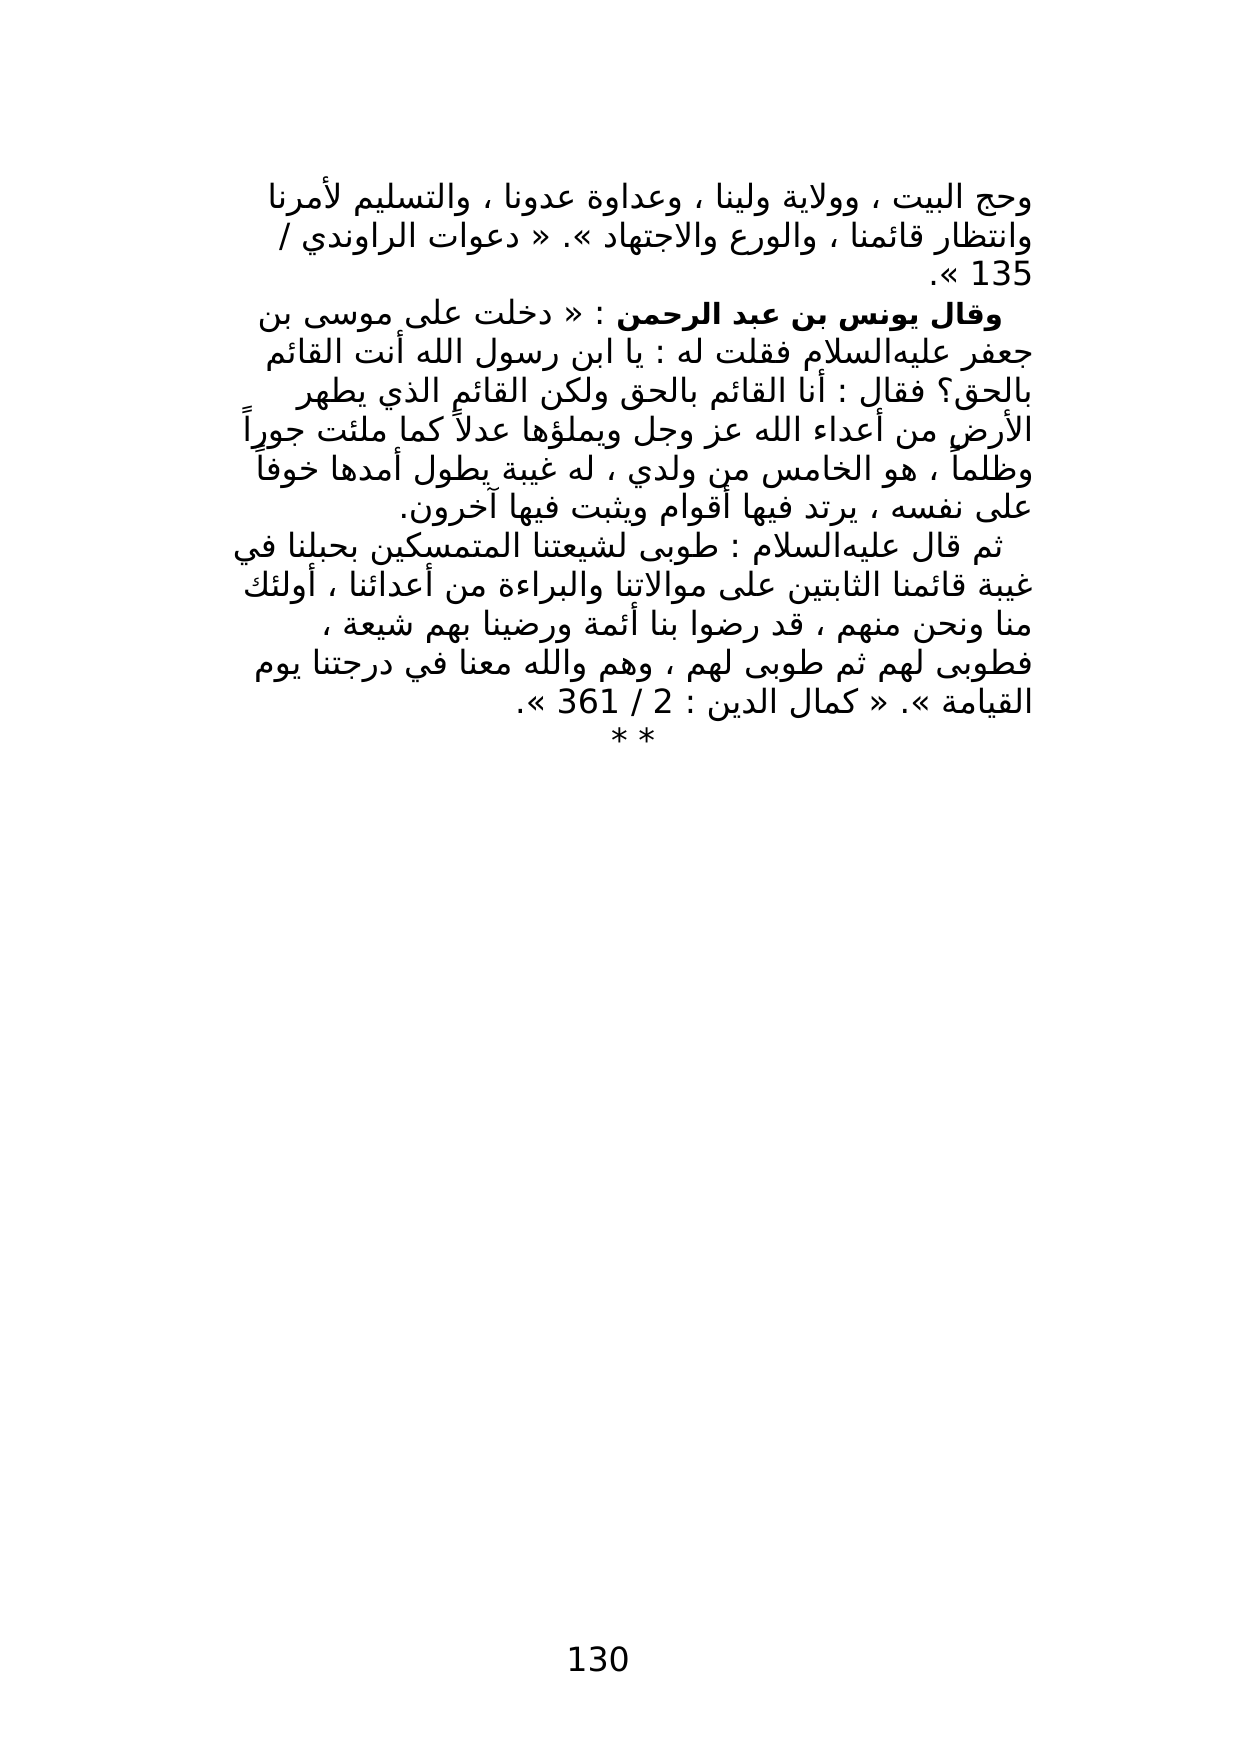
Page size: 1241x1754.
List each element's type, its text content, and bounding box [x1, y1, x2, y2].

text وحج البيت ، وولاية ولينا ، وعداوة عدونا ، والتسليم لأمرنا وانتظار قائمنا ، والورع والاجتهاد ». « دعوات الراوندي / 135 ». [222, 177, 1033, 294]
text ثم قال عليه‌السلام : طوبى لشيعتنا المتمسكين بحبلنا في غيبة قائمنا الثابتين على موالاتنا والبراءة من أعدائنا ، أولئك منا ونحن منهم ، قد رضوا بنا أئمة ورضينا بهم شيعة ، فطوبى لهم ثم طوبى لهم ، وهم والله معنا في درجتنا يوم القيامة ». « كمال الدين : 2 / 361 ». [222, 527, 1033, 721]
text وقال يونس بن عبد الرحمن : « دخلت على موسى بن جعفر عليه‌السلام فقلت له : يا ابن رسول الله أنت القائم بالحق؟ فقال : أنا القائم بالحق ولكن القائم الذي يطهر الأرض من أعداء الله عز وجل ويملؤها عدلاً كما ملئت جوراً وظلماً ، هو الخامس من ولدي ، له غيبة يطول أمدها خوفاً على نفسه ، يرتد فيها أقوام ويثبت فيها آخرون. [222, 294, 1033, 527]
text * * [222, 721, 1033, 760]
